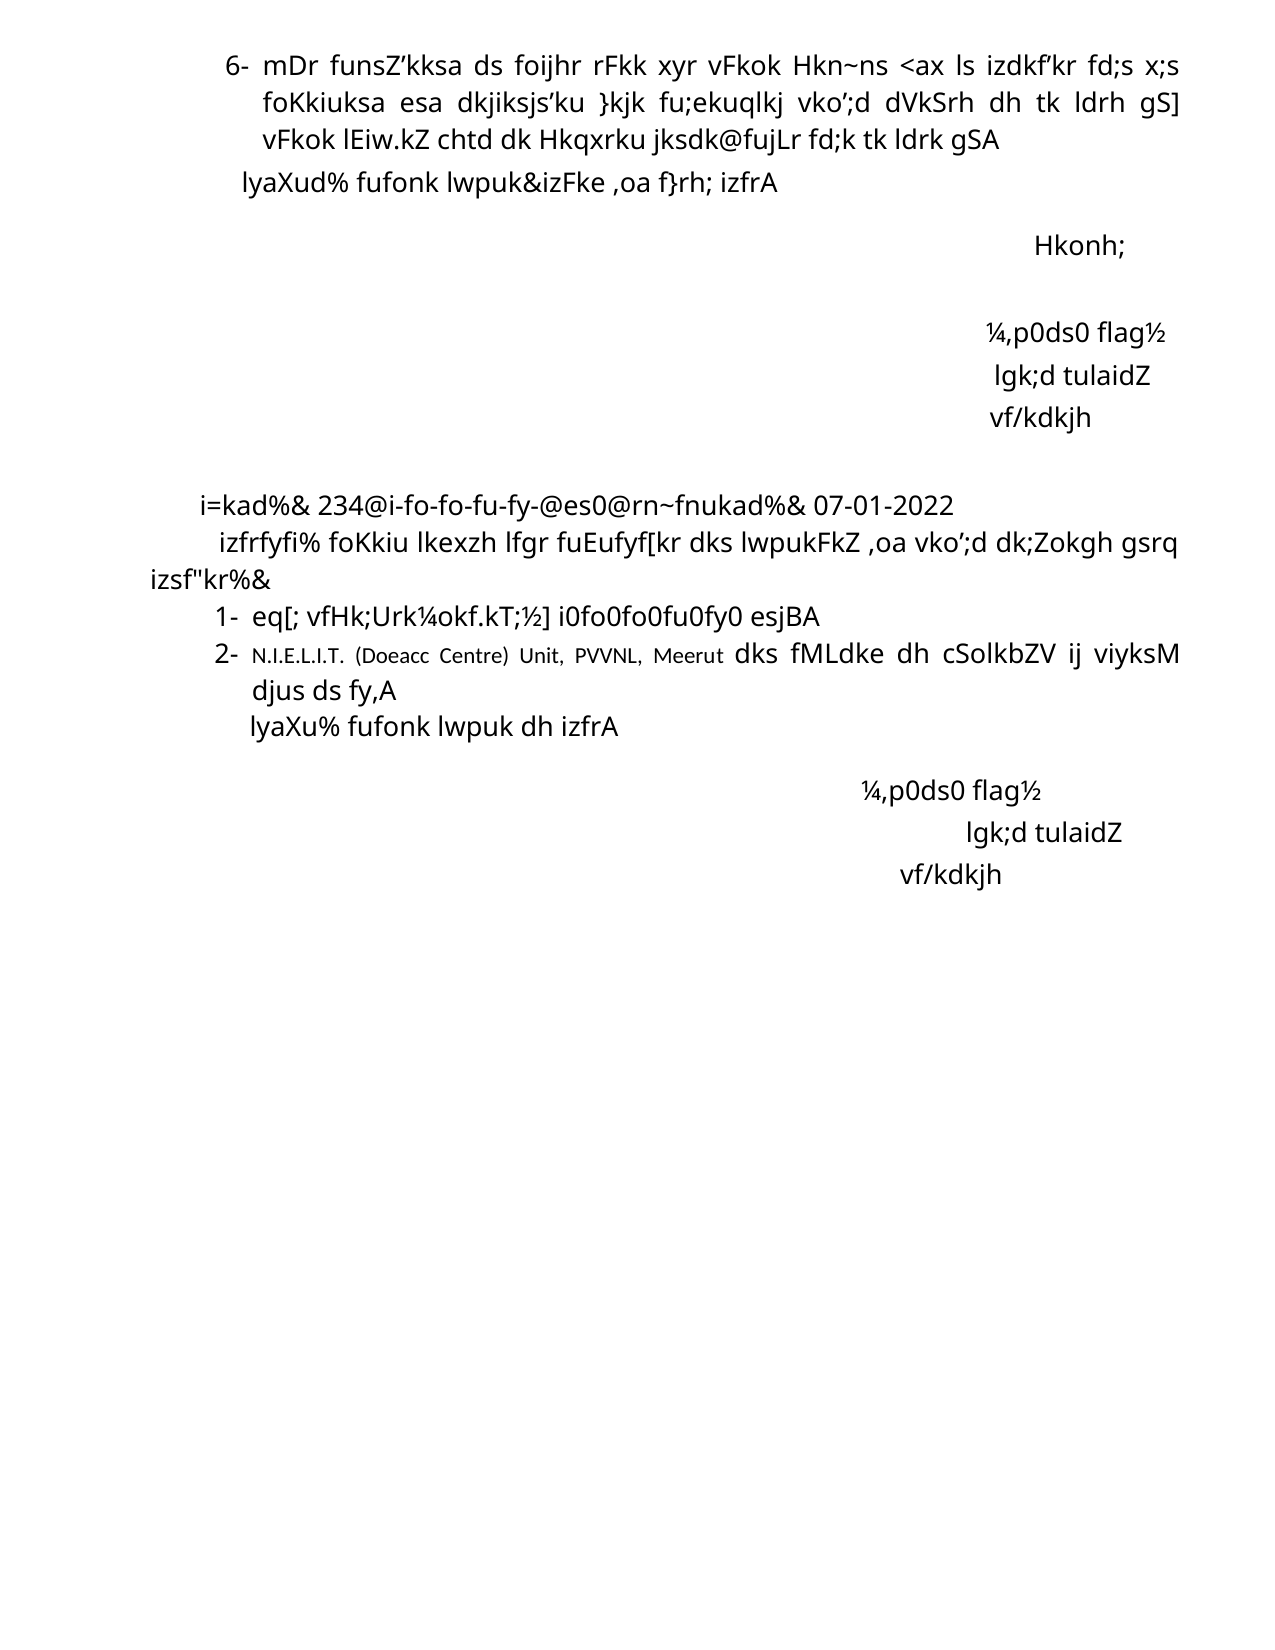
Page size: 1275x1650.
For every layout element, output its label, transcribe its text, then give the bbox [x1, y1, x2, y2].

text lyaXud% fufonk lwpuk&izFke ,oa f}rh; izfrA [150, 163, 1181, 200]
text ¼,p0ds0 flag½ [900, 314, 1181, 351]
text lyaXu% fufonk lwpuk dh izfrA [214, 708, 1201, 745]
text ¼,p0ds0 flag½ [150, 771, 1181, 808]
list eq[; vfHk;Urk¼okf.kT;½] i0fo0fo0fu0fy0 esjBA [214, 597, 1181, 634]
list mDr funsZ’kksa ds foijhr rFkk xyr vFkok Hkn~ns <ax ls izdkf’kr fd;s x;s foKkiuksa esa dkjiksjs’ku }kjk fu;ekuqlkj vko’;d dVkSrh dh tk ldrh gS] vFkok lEiw.kZ chtd dk Hkqxrku jksdk@fujLr fd;k tk ldrk gSA [225, 47, 1181, 157]
list N.I.E.L.I.T. (Doeacc Centre) Unit, PVVNL, Meerut dks fMLdke dh cSolkbZV ij viyksM djus ds fy,A [214, 634, 1181, 708]
text lgk;d tulaidZ vf/kdkjh [900, 813, 1181, 893]
text i=kad%& 234@i-fo-fo-fu-fy-@es0@rn~fnukad%& 07-01-2022 [150, 487, 1181, 523]
text Hkonh; [825, 226, 1181, 263]
text lgk;d tulaidZ vf/kdkjh [900, 356, 1181, 435]
text izfrfyfi% foKkiu lkexzh lfgr fuEufyf[kr dks lwpukFkZ ,oa vko’;d dk;Zokgh gsrq izsf"kr%& [150, 523, 1181, 597]
